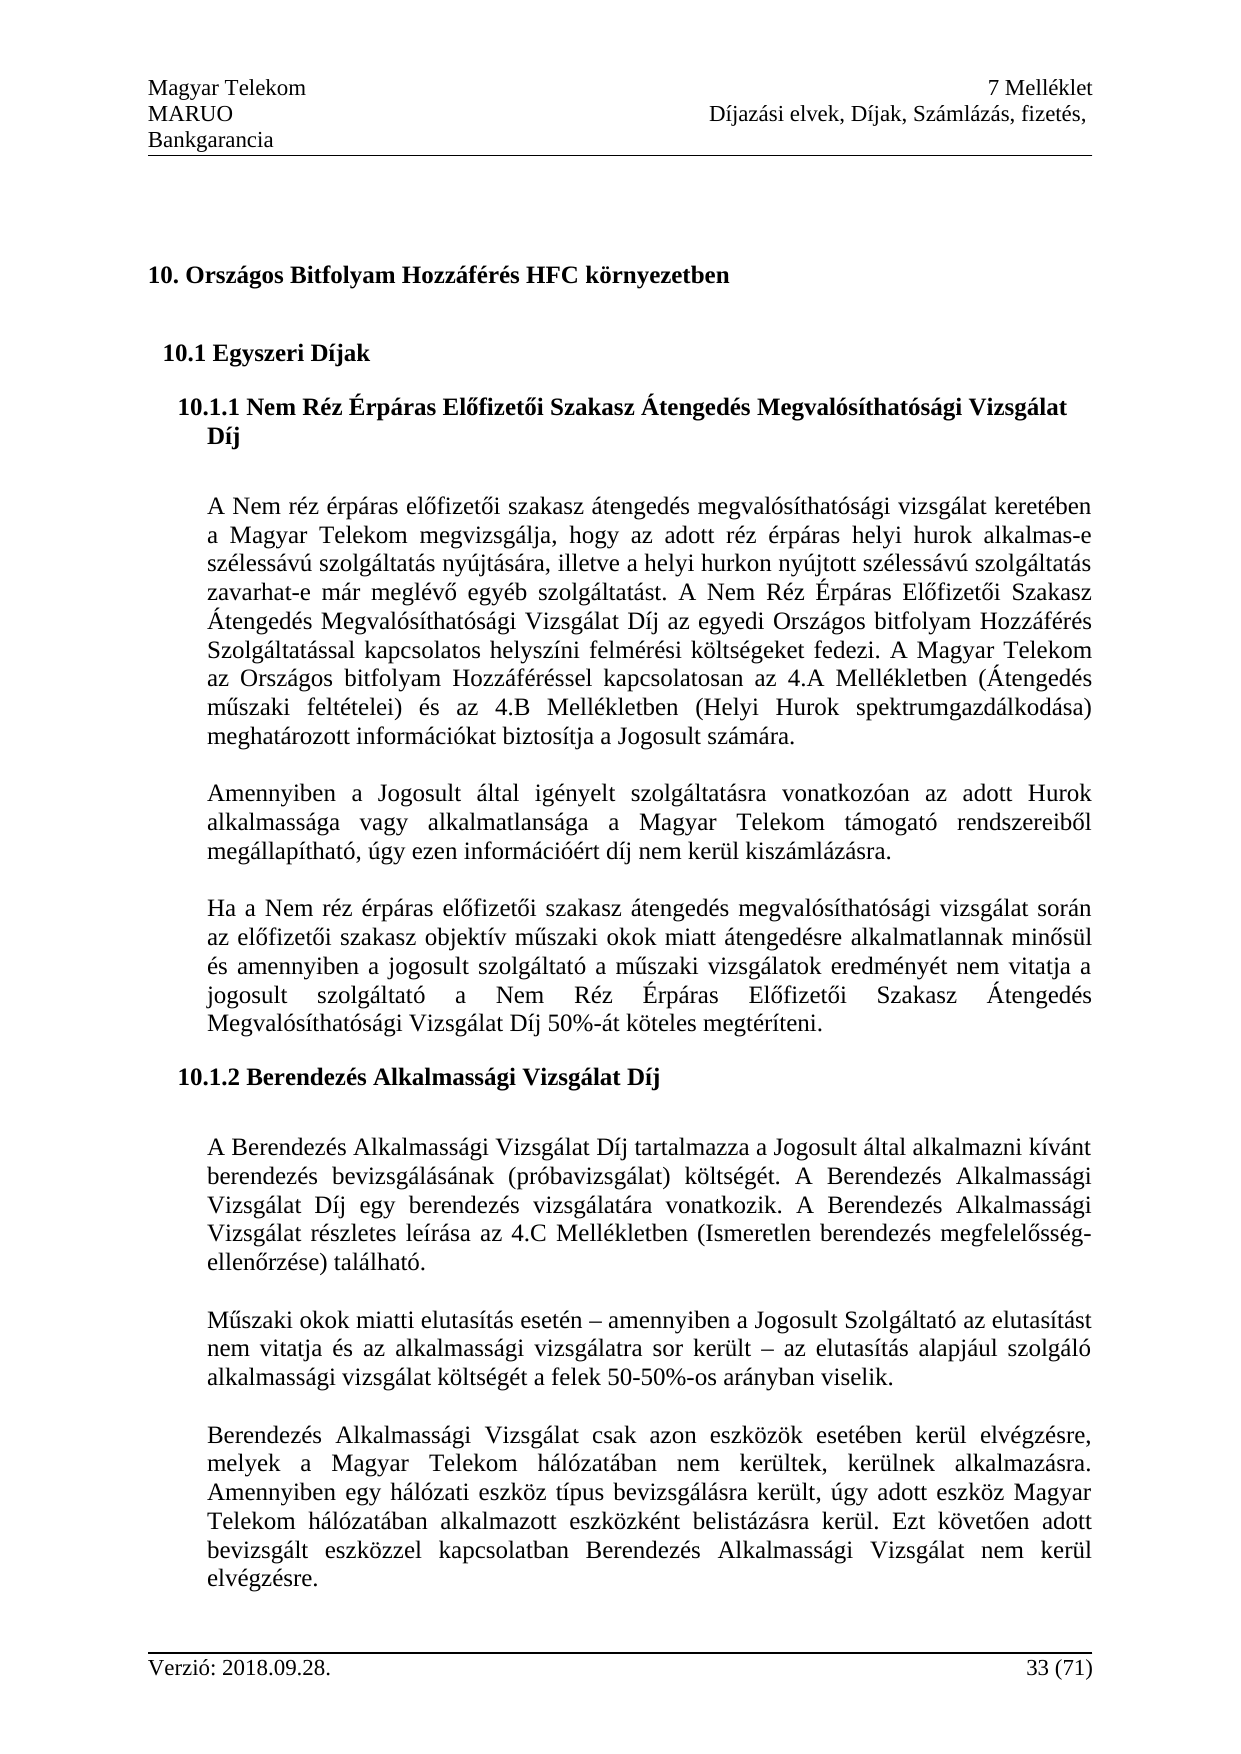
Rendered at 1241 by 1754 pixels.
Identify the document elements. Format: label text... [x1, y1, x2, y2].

subtitle 10.1.2 Berendezés Alkalmassági Vizsgálat Díj [177, 1062, 1092, 1091]
text A Nem réz érpáras előfizetői szakasz átengedés megvalósíthatósági vizsgálat keretében a Magyar Telekom megvizsgálja, hogy az adott réz érpáras helyi hurok alkalmas-e szélessávú szolgáltatás nyújtására, illetve a helyi hurkon nyújtott szélessávú szolgáltatás zavarhat-e már meglévő egyéb szolgáltatást. A Nem Réz Érpáras Előfizetői Szakasz Átengedés Megvalósíthatósági Vizsgálat Díj az egyedi Országos bitfolyam Hozzáférés Szolgáltatással kapcsolatos helyszíni felmérési költségeket fedezi. A Magyar Telekom az Országos bitfolyam Hozzáféréssel kapcsolatosan az 4.A Mellékletben (Átengedés műszaki feltételei) és az 4.B Mellékletben (Helyi Hurok spektrumgazdálkodása) meghatározott információkat biztosítja a Jogosult számára. [207, 491, 1092, 750]
subtitle 10.1 Egyszeri Díjak [148, 338, 1092, 367]
text A Berendezés Alkalmassági Vizsgálat Díj tartalmazza a Jogosult által alkalmazni kívánt berendezés bevizsgálásának (próbavizsgálat) költségét. A Berendezés Alkalmassági Vizsgálat Díj egy berendezés vizsgálatára vonatkozik. A Berendezés Alkalmassági Vizsgálat részletes leírása az 4.C Mellékletben (Ismeretlen berendezés megfelelősség-ellenőrzése) található. [207, 1103, 1092, 1276]
text Amennyiben a Jogosult által igényelt szolgáltatásra vonatkozóan az adott Hurok alkalmassága vagy alkalmatlansága a Magyar Telekom támogató rendszereiből megállapítható, úgy ezen információért díj nem kerül kiszámlázásra. [207, 778, 1092, 865]
text Műszaki okok miatti elutasítás esetén – amennyiben a Jogosult Szolgáltató az elutasítást nem vitatja és az alkalmassági vizsgálatra sor került – az elutasítás alapjául szolgáló alkalmassági vizsgálat költségét a felek 50-50%-os arányban viselik. [207, 1305, 1092, 1391]
subtitle 10. Országos Bitfolyam Hozzáférés HFC környezetben [148, 260, 1092, 288]
subtitle 10.1.1 Nem Réz Érpáras Előfizetői Szakasz Átengedés Megvalósíthatósági Vizsgálat Díj [177, 392, 1092, 478]
text Ha a Nem réz érpáras előfizetői szakasz átengedés megvalósíthatósági vizsgálat során az előfizetői szakasz objektív műszaki okok miatt átengedésre alkalmatlannak minősül és amennyiben a jogosult szolgáltató a műszaki vizsgálatok eredményét nem vitatja a jogosult szolgáltató a Nem Réz Érpáras Előfizetői Szakasz Átengedés Megvalósíthatósági Vizsgálat Díj 50%-át köteles megtéríteni. [207, 893, 1092, 1037]
text Berendezés Alkalmassági Vizsgálat csak azon eszközök esetében kerül elvégzésre, melyek a Magyar Telekom hálózatában nem kerültek, kerülnek alkalmazásra. Amennyiben egy hálózati eszköz típus bevizsgálásra került, úgy adott eszköz Magyar Telekom hálózatában alkalmazott eszközként belistázásra kerül. Ezt követően adott bevizsgált eszközzel kapcsolatban Berendezés Alkalmassági Vizsgálat nem kerül elvégzésre. [207, 1420, 1092, 1592]
